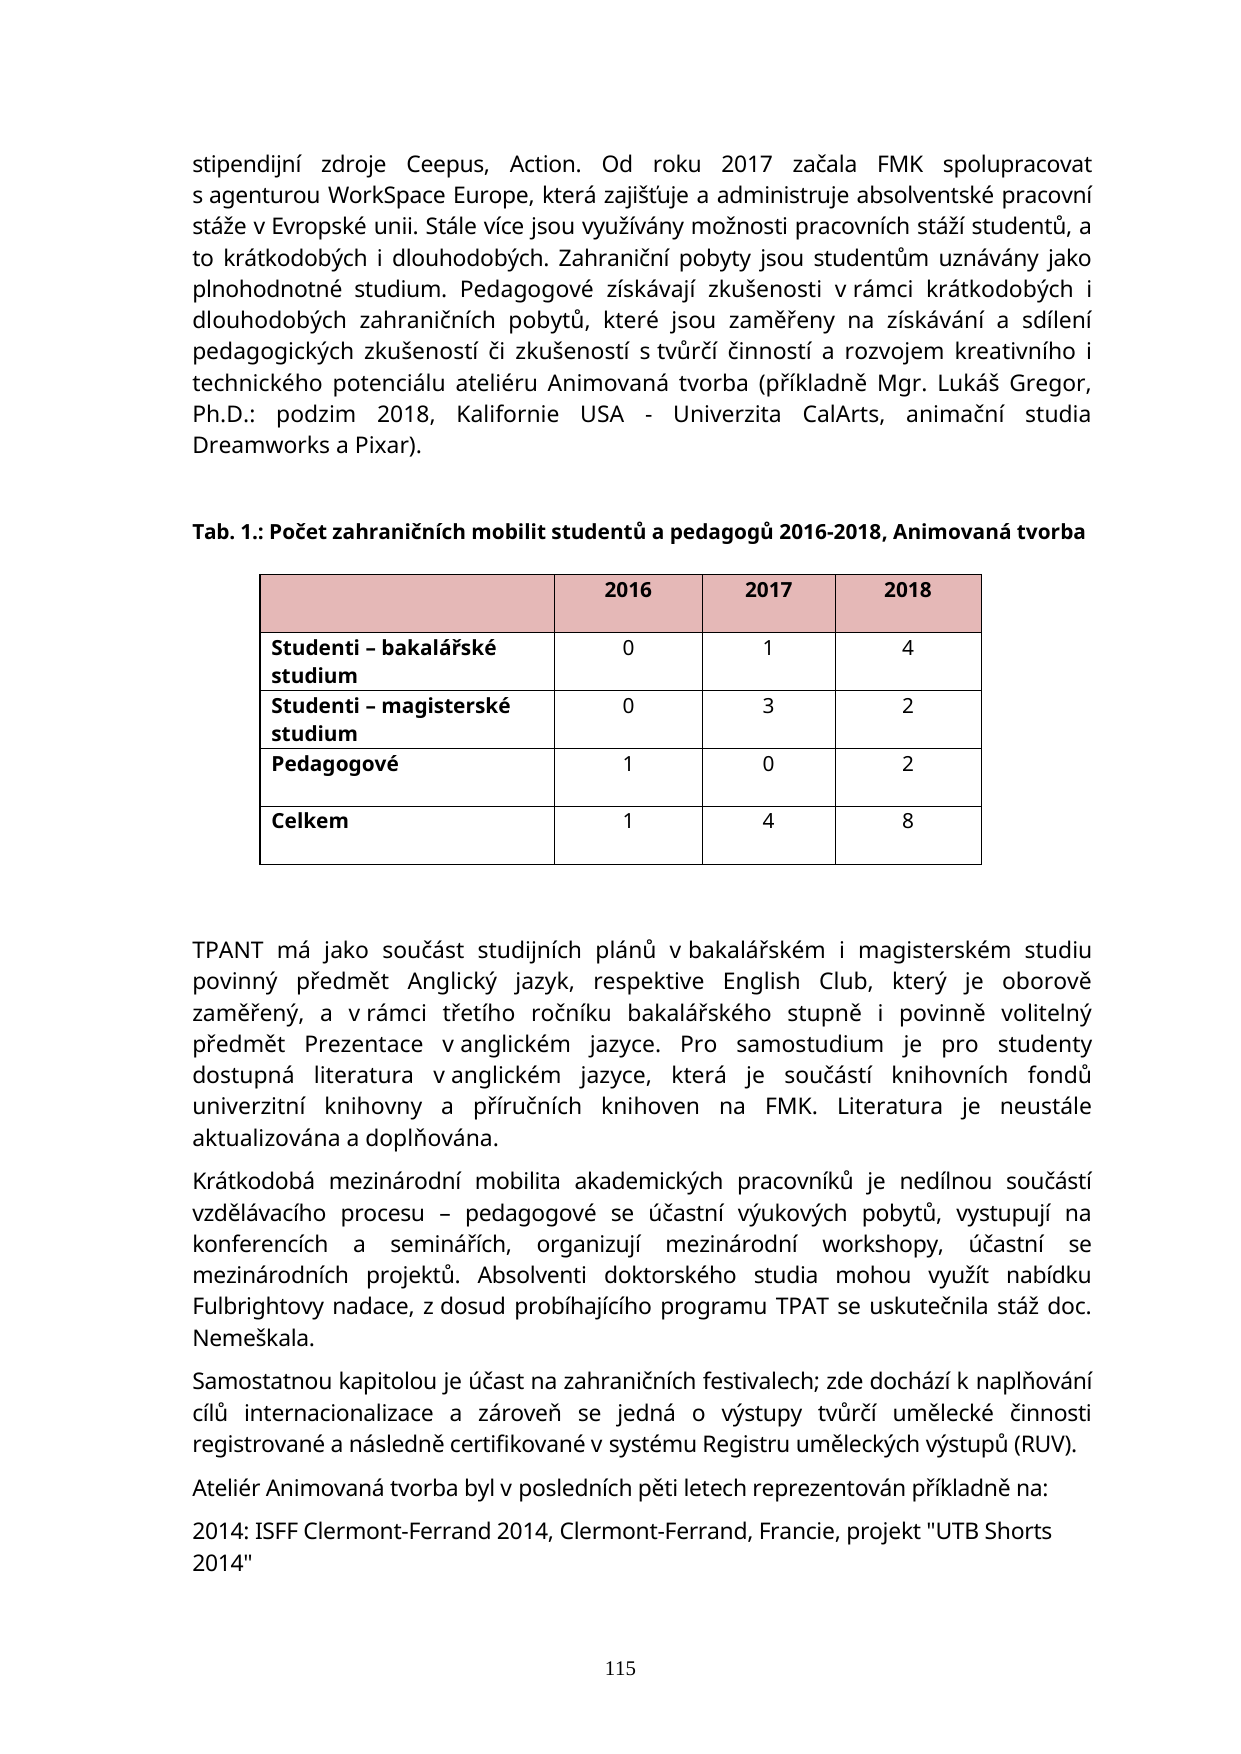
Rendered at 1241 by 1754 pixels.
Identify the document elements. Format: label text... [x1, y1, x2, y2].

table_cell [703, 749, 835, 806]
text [192, 1515, 1092, 1578]
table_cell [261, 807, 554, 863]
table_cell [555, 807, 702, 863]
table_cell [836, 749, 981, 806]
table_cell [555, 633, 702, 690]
text Tab. 1.: Počet zahraničních mobilit studentů a pedagogů 2016-2018, Animovaná tvorba [192, 517, 1092, 546]
text Ateliér Animovaná tvorba byl v posledních pěti letech reprezentován příkladně na: [148, 1471, 1092, 1503]
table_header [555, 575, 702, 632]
text TPANT má jako součást studijních plánů v bakalářském i magisterském studiu povinný předmět Anglický jazyk, respektive English Club, který je oborově zaměřený, a v rámci třetího ročníku bakalářského stupně i povinně volitelný předmět Prezentace v anglickém jazyce. Pro samostudium je pro studenty dostupná literatura v anglickém jazyce, která je součástí knihovních fondů univerzitní knihovny a příručních knihoven na FMK. Literatura je neustále aktualizována a doplňována. [192, 934, 1092, 1153]
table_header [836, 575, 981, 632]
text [148, 148, 1092, 460]
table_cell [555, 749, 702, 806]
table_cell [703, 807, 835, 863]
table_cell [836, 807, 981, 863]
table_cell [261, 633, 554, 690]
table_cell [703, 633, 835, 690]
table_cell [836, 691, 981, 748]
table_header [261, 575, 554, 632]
text Krátkodobá mezinárodní mobilita akademických pracovníků je nedílnou součástí vzdělávacího procesu – pedagogové se účastní výukových pobytů, vystupují na konferencích a seminářích, organizují mezinárodní workshopy, účastní se mezinárodních projektů. Absolventi doktorského studia mohou využít nabídku Fulbrightovy nadace, z dosud probíhajícího programu TPAT se uskutečnila stáž doc. Nemeškala. [148, 1165, 1092, 1353]
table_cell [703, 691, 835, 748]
text Samostatnou kapitolou je účast na zahraničních festivalech; zde dochází k naplňování cílů internacionalizace a zároveň se jedná o výstupy tvůrčí umělecké činnosti registrované a následně certifikované v systému Registru uměleckých výstupů (RUV). [148, 1365, 1092, 1459]
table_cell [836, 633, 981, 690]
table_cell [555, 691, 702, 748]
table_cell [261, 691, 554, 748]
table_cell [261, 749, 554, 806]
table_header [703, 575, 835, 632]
